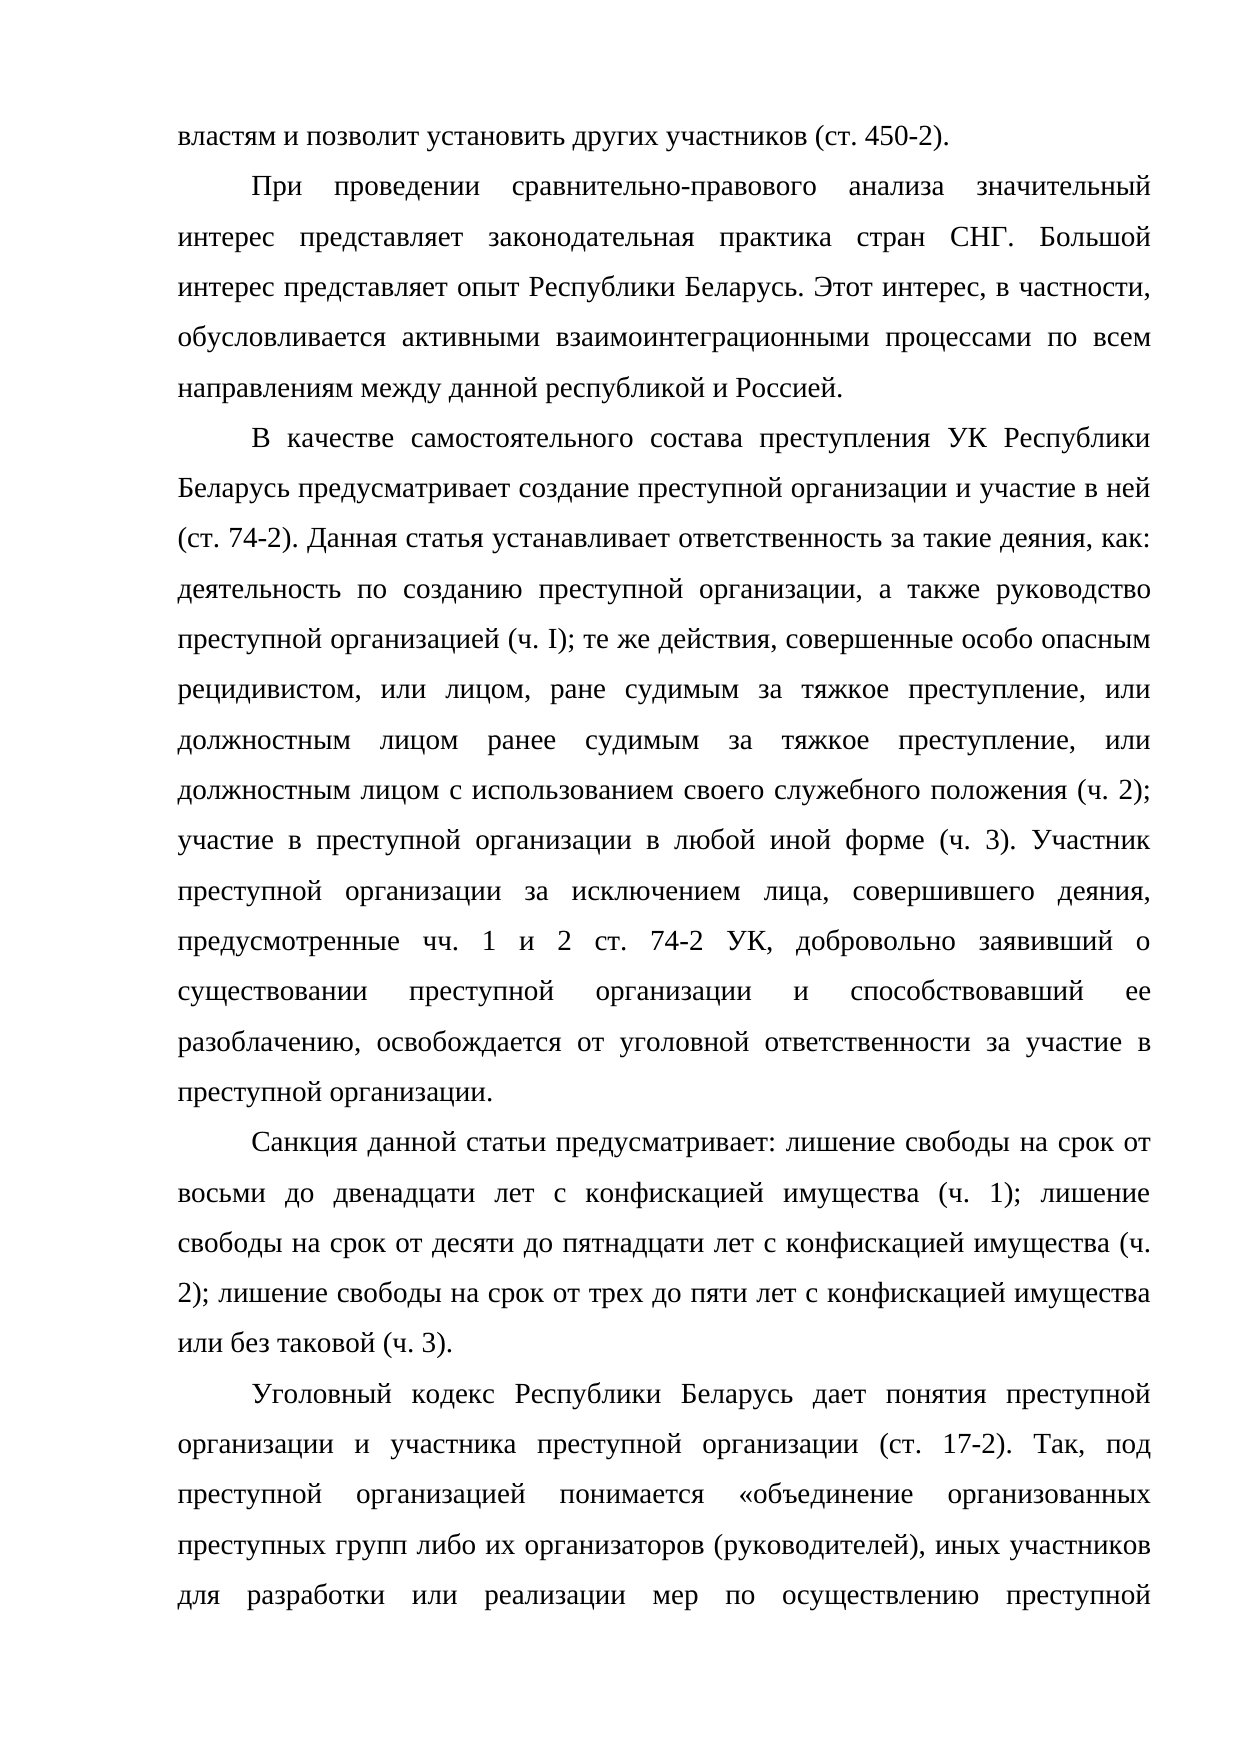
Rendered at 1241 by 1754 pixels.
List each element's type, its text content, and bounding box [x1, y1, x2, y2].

text В качестве самостоятельного состава преступления УК Республики Беларусь предусматривает создание преступной организации и участие в ней (ст. 74-2). Данная статья устанавливает ответственность за такие деяния, как: деятельность по созданию преступной организации, а также руководство преступной организацией (ч. I); те же действия, совершенные особо опасным рецидивистом, или лицом, ране судимым за тяжкое преступление, или должностным лицом ранее судимым за тяжкое преступление, или должностным лицом с использованием своего служебного положения (ч. 2); участие в преступной организации в любой иной форме (ч. 3). Участник преступной организации за исключением лица, совершившего деяния, предусмотренные чч. 1 и 2 ст. 74-2 УК, добровольно заявивший о существовании преступной организации и способствовавший ее разоблачению, освобождается от уголовной ответственности за участие в преступной организации. [177, 420, 1152, 1108]
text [177, 118, 1152, 152]
text Санкция данной статьи предусматривает: лишение свободы на срок от восьми до двенадцати лет с конфискацией имущества (ч. 1); лишение свободы на срок от десяти до пятнадцати лет с конфискацией имущества (ч. 2); лишение свободы на срок от трех до пяти лет с конфискацией имущества или без таковой (ч. 3). [177, 1124, 1152, 1359]
text При проведении сравнительно-правового анализа значительный интерес представляет законодательная практика стран СНГ. Большой интерес представляет опыт Республики Беларусь. Этот интерес, в частности, обусловливается активными взаимоинтеграционными процессами по всем направлениям между данной республикой и Россией. [177, 168, 1152, 403]
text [177, 1376, 1152, 1611]
